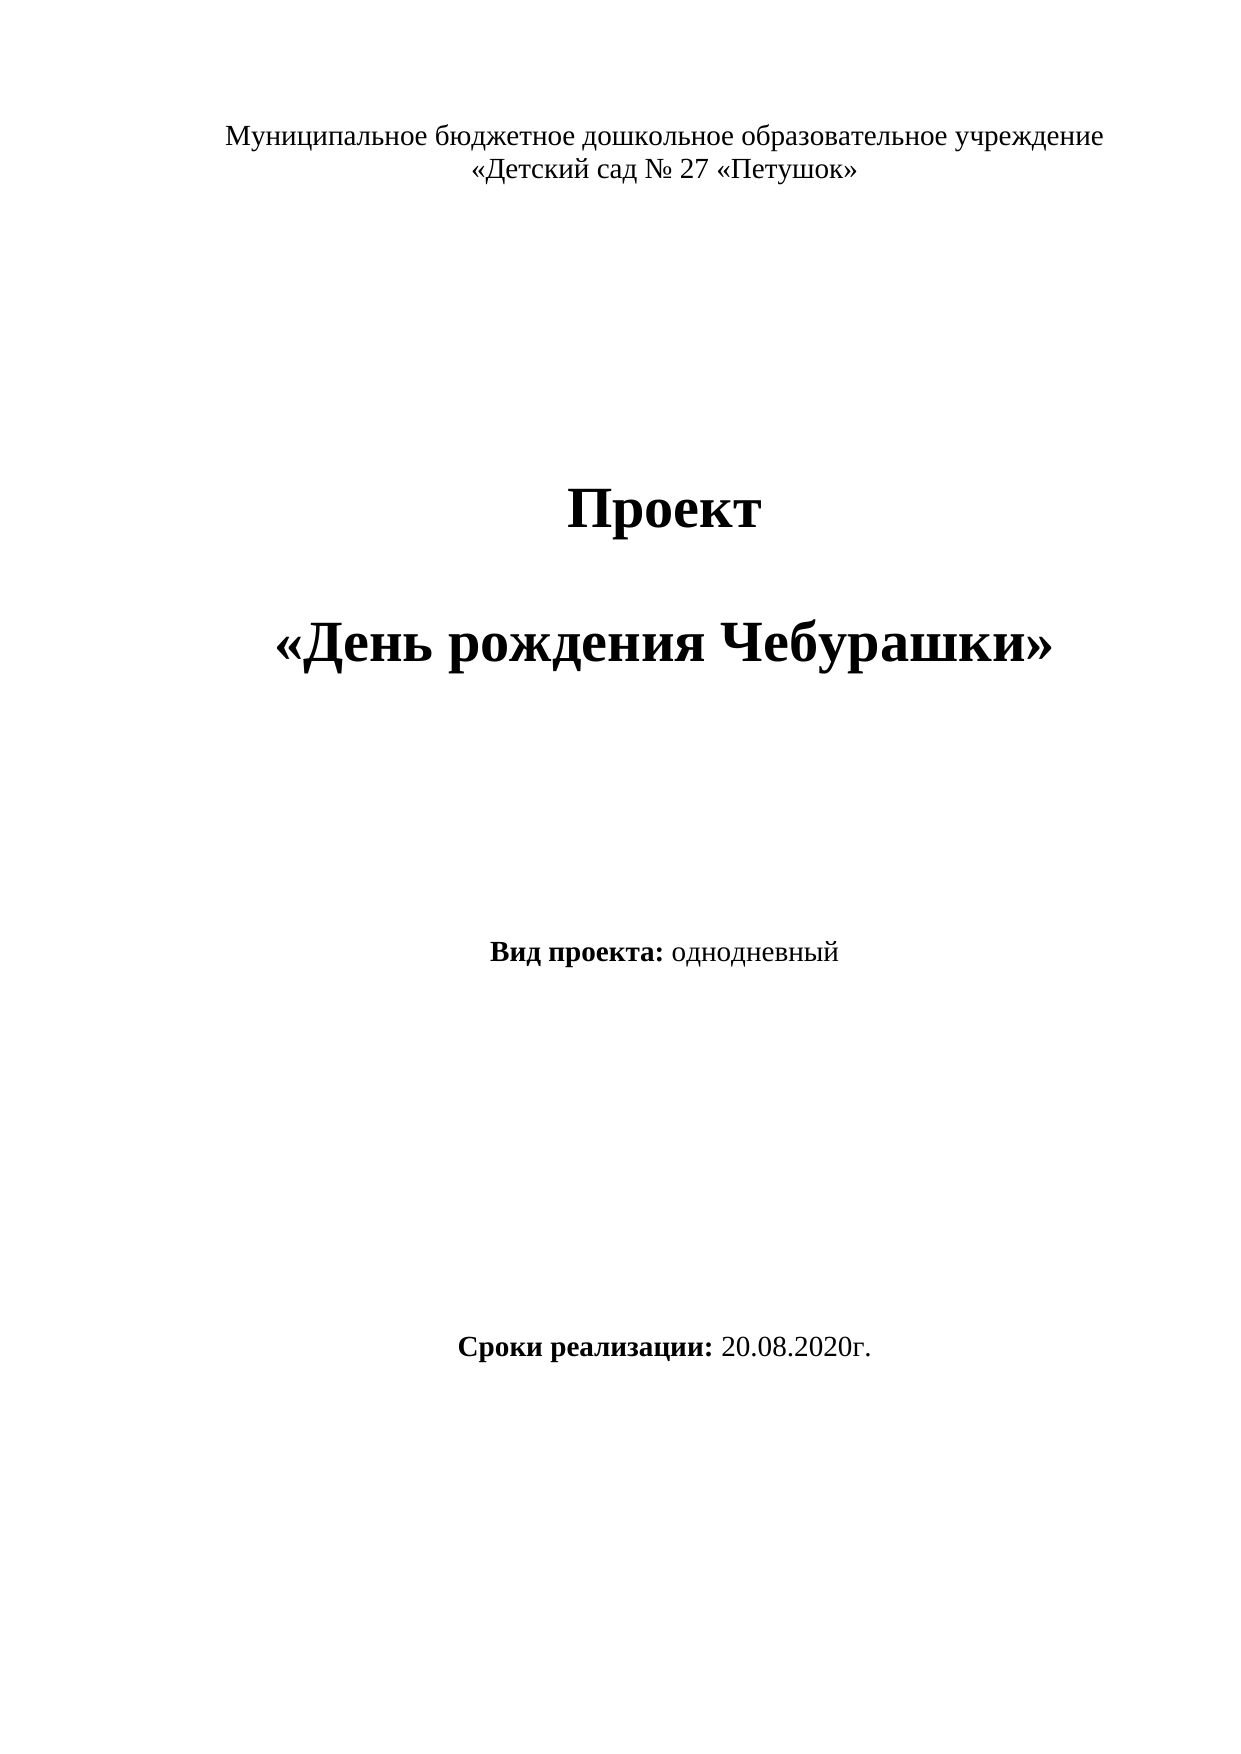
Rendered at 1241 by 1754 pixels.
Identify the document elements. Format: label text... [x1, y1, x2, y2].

text Муниципальное бюджетное дошкольное образовательное учреждение «Детский сад № 27 «Петушок» [177, 118, 1152, 185]
text Сроки реализации: 20.08.2020г. [177, 1329, 1152, 1363]
text Проект [177, 473, 1152, 540]
text «День рождения Чебурашки» [177, 607, 1152, 674]
text Вид проекта: однодневный [177, 934, 1152, 968]
